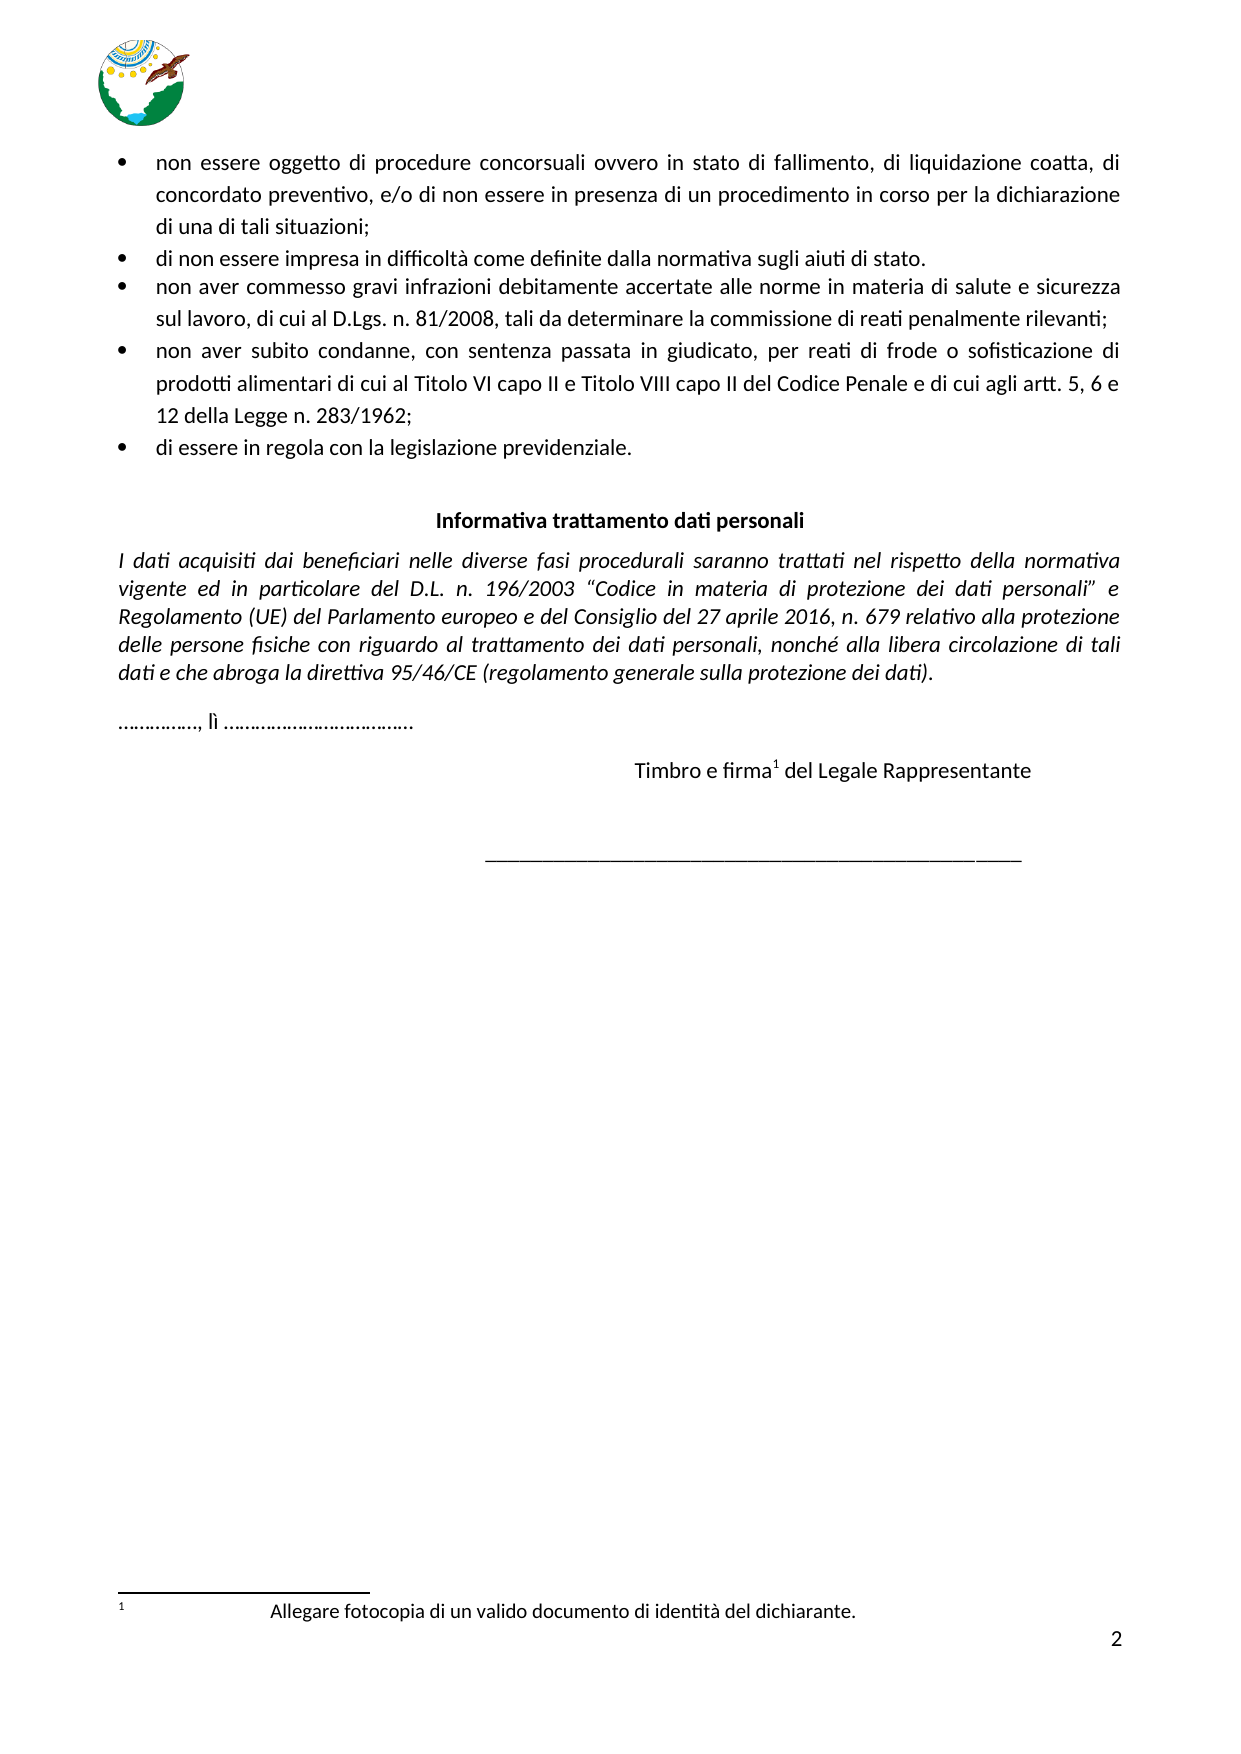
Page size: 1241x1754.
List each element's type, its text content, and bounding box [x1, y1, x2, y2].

text Informativa trattamento dati personali [118, 506, 1122, 534]
text ……………, lì ……………………………… [118, 707, 1122, 735]
list non aver subito condanne, con sentenza passata in giudicato, per reati di frode o sofisticazione di prodotti alimentari di cui al Titolo VI capo II e Titolo VIII capo II del Codice Penale e di cui agli artt. 5, 6 e 12 della Legge n. 283/1962; [118, 337, 1122, 429]
list non essere oggetto di procedure concorsuali ovvero in stato di fallimento, di liquidazione coatta, di concordato preventivo, e/o di non essere in presenza di un procedimento in corso per la dichiarazione di una di tali situazioni; [118, 148, 1122, 240]
text I dati acquisiti dai beneficiari nelle diverse fasi procedurali saranno trattati nel rispetto della normativa vigente ed in particolare del D.L. n. 196/2003 “Codice in materia di protezione dei dati personali” e Regolamento (UE) del Parlamento europeo e del Consiglio del 27 aprile 2016, n. 679 relativo alla protezione delle persone fisiche con riguardo al trattamento dei dati personali, nonché alla libera circolazione di tali dati e che abroga la direttiva 95/46/CE (regolamento generale sulla protezione dei dati). [118, 546, 1122, 686]
list non aver commesso gravi infrazioni debitamente accertate alle norme in materia di salute e sicurezza sul lavoro, di cui al D.Lgs. n. 81/2008, tali da determinare la commissione di reati penalmente rilevanti; [118, 272, 1122, 332]
list di essere in regola con la legislazione previdenziale. [118, 433, 1122, 461]
list di non essere impresa in difficoltà come definite dalla normativa sugli aiuti di stato. [118, 244, 1122, 272]
text _______________________________________________ [118, 805, 1122, 865]
text Timbro e firma del Legale Rappresentante [561, 756, 1122, 784]
picture [98, 40, 190, 126]
